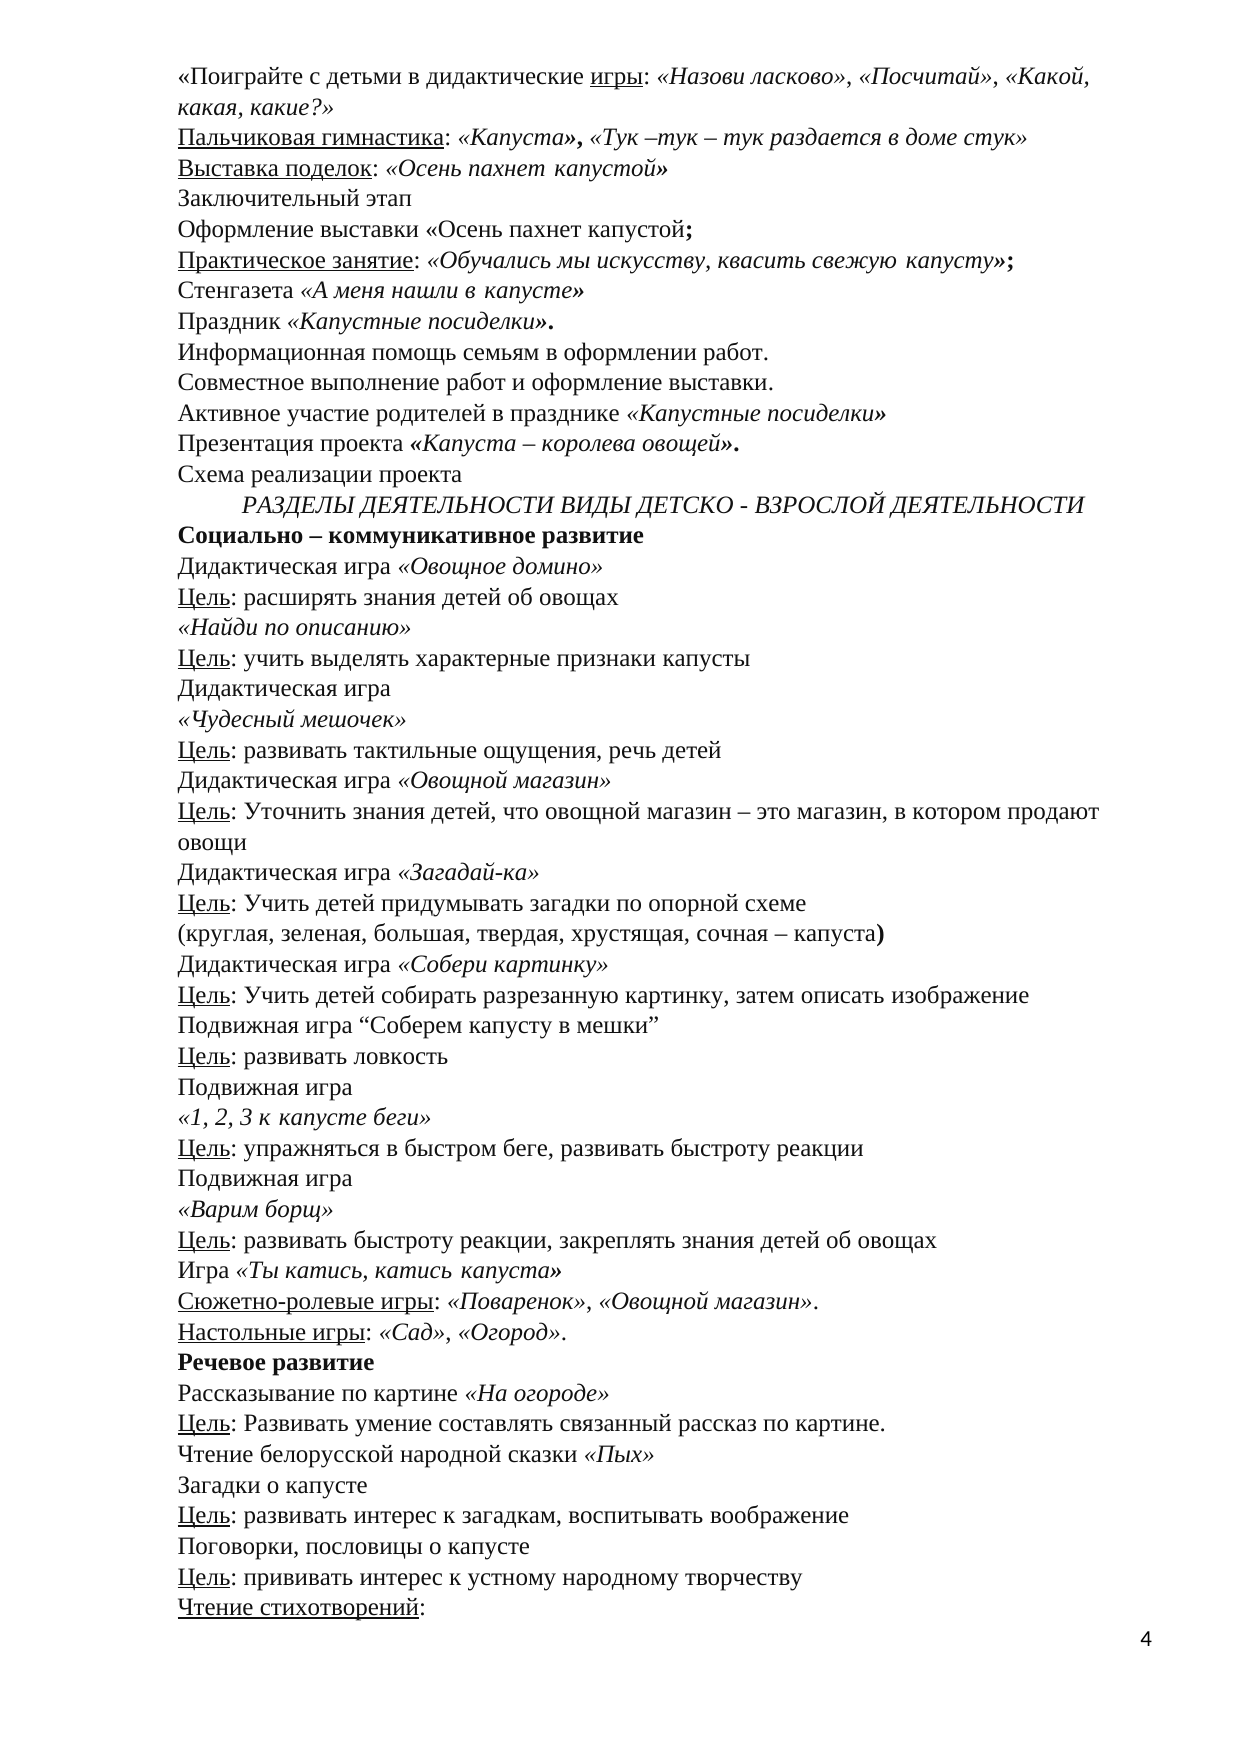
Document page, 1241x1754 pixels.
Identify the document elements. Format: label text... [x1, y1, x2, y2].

text Цель: развивать ловкость [177, 1039, 1152, 1070]
text «1, 2, 3 к капусте беги» [177, 1100, 1152, 1131]
text «Поиграйте с детьми в дидактические игры: «Назови ласково», «Посчитай», «Какой, какая, какие?» [177, 59, 1152, 120]
text Рассказывание по картине «На огороде» [177, 1376, 1152, 1407]
text Презентация проекта «Капуста – королева овощей». [177, 427, 1152, 457]
text Цель: Уточнить знания детей, что овощной магазин – это магазин, в котором продают овощи [177, 794, 1152, 855]
text Сюжетно-ролевые игры: «Поваренок», «Овощной магазин». [177, 1284, 1152, 1315]
text Подвижная игра [177, 1162, 1152, 1192]
text Цель: учить выделять характерные признаки капусты [177, 641, 1152, 672]
text Цель: расширять знания детей об овощах [177, 580, 1152, 610]
text Загадки о капусте [177, 1468, 1152, 1498]
text «Чудесный мешочек» [177, 702, 1152, 733]
text Чтение стихотворений: [177, 1590, 1152, 1621]
text «Варим борщ» [177, 1192, 1152, 1223]
text Дидактическая игра «Собери картинку» [177, 947, 1152, 978]
text Цель: развивать интерес к загадкам, воспитывать воображение [177, 1498, 1152, 1529]
text Социально – коммуникативное развитие [177, 518, 1152, 549]
text «Найди по описанию» [177, 610, 1152, 641]
text Подвижная игра “Соберем капусту в мешки” [177, 1008, 1152, 1039]
text Праздник «Капустные посиделки». [177, 304, 1152, 335]
text РАЗДЕЛЫ ДЕЯТЕЛЬНОСТИ ВИДЫ ДЕТСКО - ВЗРОСЛОЙ ДЕЯТЕЛЬНОСТИ [177, 488, 1152, 518]
text Оформление выставки «Осень пахнет капустой; [177, 212, 1152, 243]
text Цель: прививать интерес к устному народному творчеству [177, 1560, 1152, 1590]
text Чтение белорусской народной сказки «Пых» [177, 1437, 1152, 1468]
text Информационная помощь семьям в оформлении работ. [177, 335, 1152, 365]
text Дидактическая игра «Овощное домино» [177, 549, 1152, 580]
text Дидактическая игра «Овощной магазин» [177, 763, 1152, 794]
text Цель: развивать тактильные ощущения, речь детей [177, 733, 1152, 763]
text Цель: Развивать умение составлять связанный рассказ по картине. [177, 1407, 1152, 1437]
text Дидактическая игра «Загадай-ка» [177, 855, 1152, 886]
text Цель: Учить детей собирать разрезанную картинку, затем описать изображение [177, 978, 1152, 1008]
text Настольные игры: «Сад», «Огород». [177, 1315, 1152, 1345]
text Дидактическая игра [177, 672, 1152, 702]
text Подвижная игра [177, 1070, 1152, 1100]
text Схема реализации проекта [177, 457, 1152, 488]
text Активное участие родителей в празднике «Капустные посиделки» [177, 396, 1152, 427]
text Игра «Ты катись, катись капуста» [177, 1253, 1152, 1284]
text Цель: развивать быстроту реакции, закреплять знания детей об овощах [177, 1223, 1152, 1253]
text Цель: упражняться в быстром беге, развивать быстроту реакции [177, 1131, 1152, 1162]
text Цель: Учить детей придумывать загадки по опорной схеме [177, 886, 1152, 917]
text Заключительный этап [177, 182, 1152, 212]
text Выставка поделок: «Осень пахнет капустой» [177, 151, 1152, 182]
text Стенгазета «А меня нашли в капусте» [177, 273, 1152, 304]
text Практическое занятие: «Обучались мы искусству, квасить свежую капусту»; [177, 243, 1152, 273]
text Совместное выполнение работ и оформление выставки. [177, 365, 1152, 396]
text Поговорки, пословицы о капусте [177, 1529, 1152, 1560]
text Речевое развитие [177, 1345, 1152, 1376]
text (круглая, зеленая, большая, твердая, хрустящая, сочная – капуста) [177, 917, 1152, 947]
text Пальчиковая гимнастика: «Капуста», «Тук –тук – тук раздается в доме стук» [177, 120, 1152, 151]
